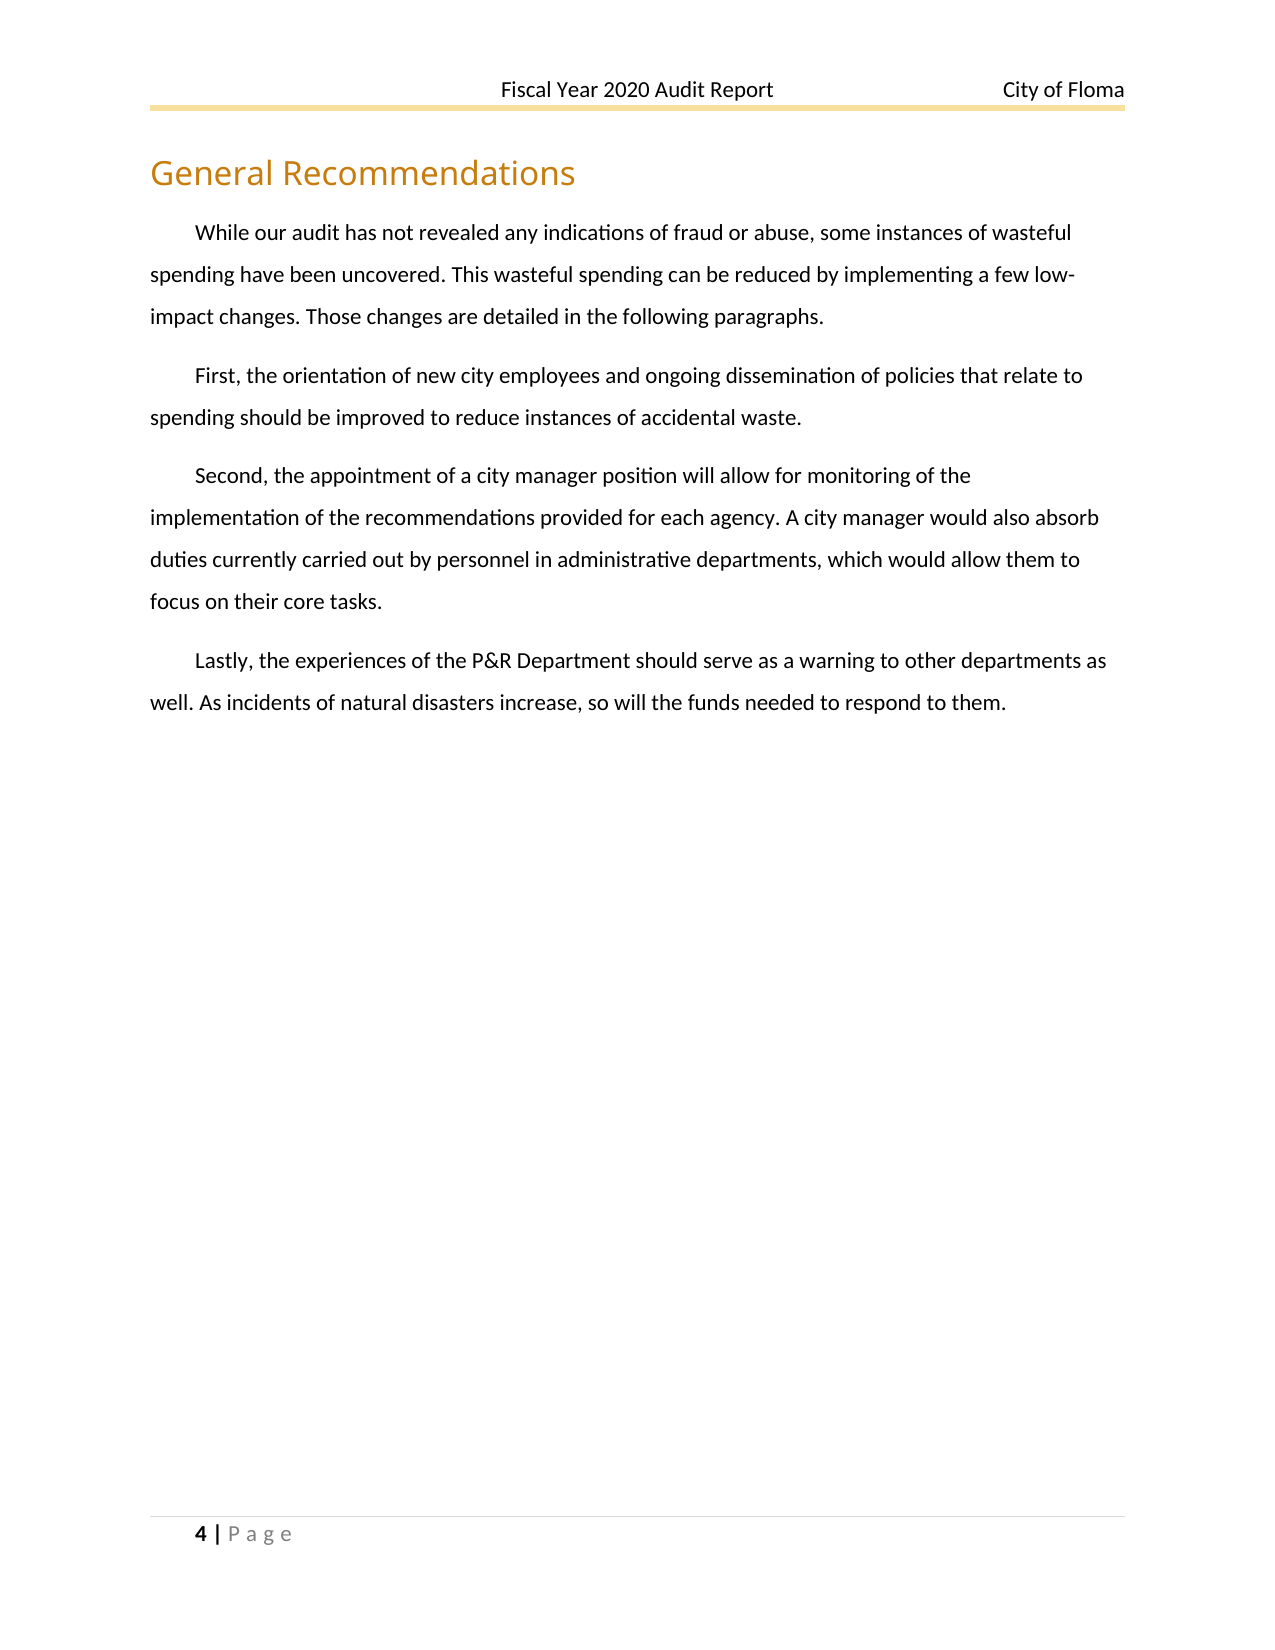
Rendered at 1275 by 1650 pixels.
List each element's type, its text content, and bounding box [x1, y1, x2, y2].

text Second, the appointment of a city manager position will allow for monitoring of the implementation of the recommendations provided for each agency. A city manager would also absorb duties currently carried out by personnel in administrative departments, which would allow them to focus on their core tasks. [150, 461, 1125, 615]
text Lastly, the experiences of the P&R Department should serve as a warning to other departments as well. As incidents of natural disasters increase, so will the funds needed to respond to them. [150, 646, 1125, 716]
text First, the orientation of new city employees and ongoing dissemination of policies that relate to spending should be improved to reduce instances of accidental waste. [150, 361, 1125, 431]
text While our audit has not revealed any indications of fraud or abuse, some instances of wasteful spending have been uncovered. This wasteful spending can be reduced by implementing a few low-impact changes. Those changes are detailed in the following paragraphs. [150, 218, 1125, 330]
subtitle General Recommendations [150, 150, 1125, 195]
